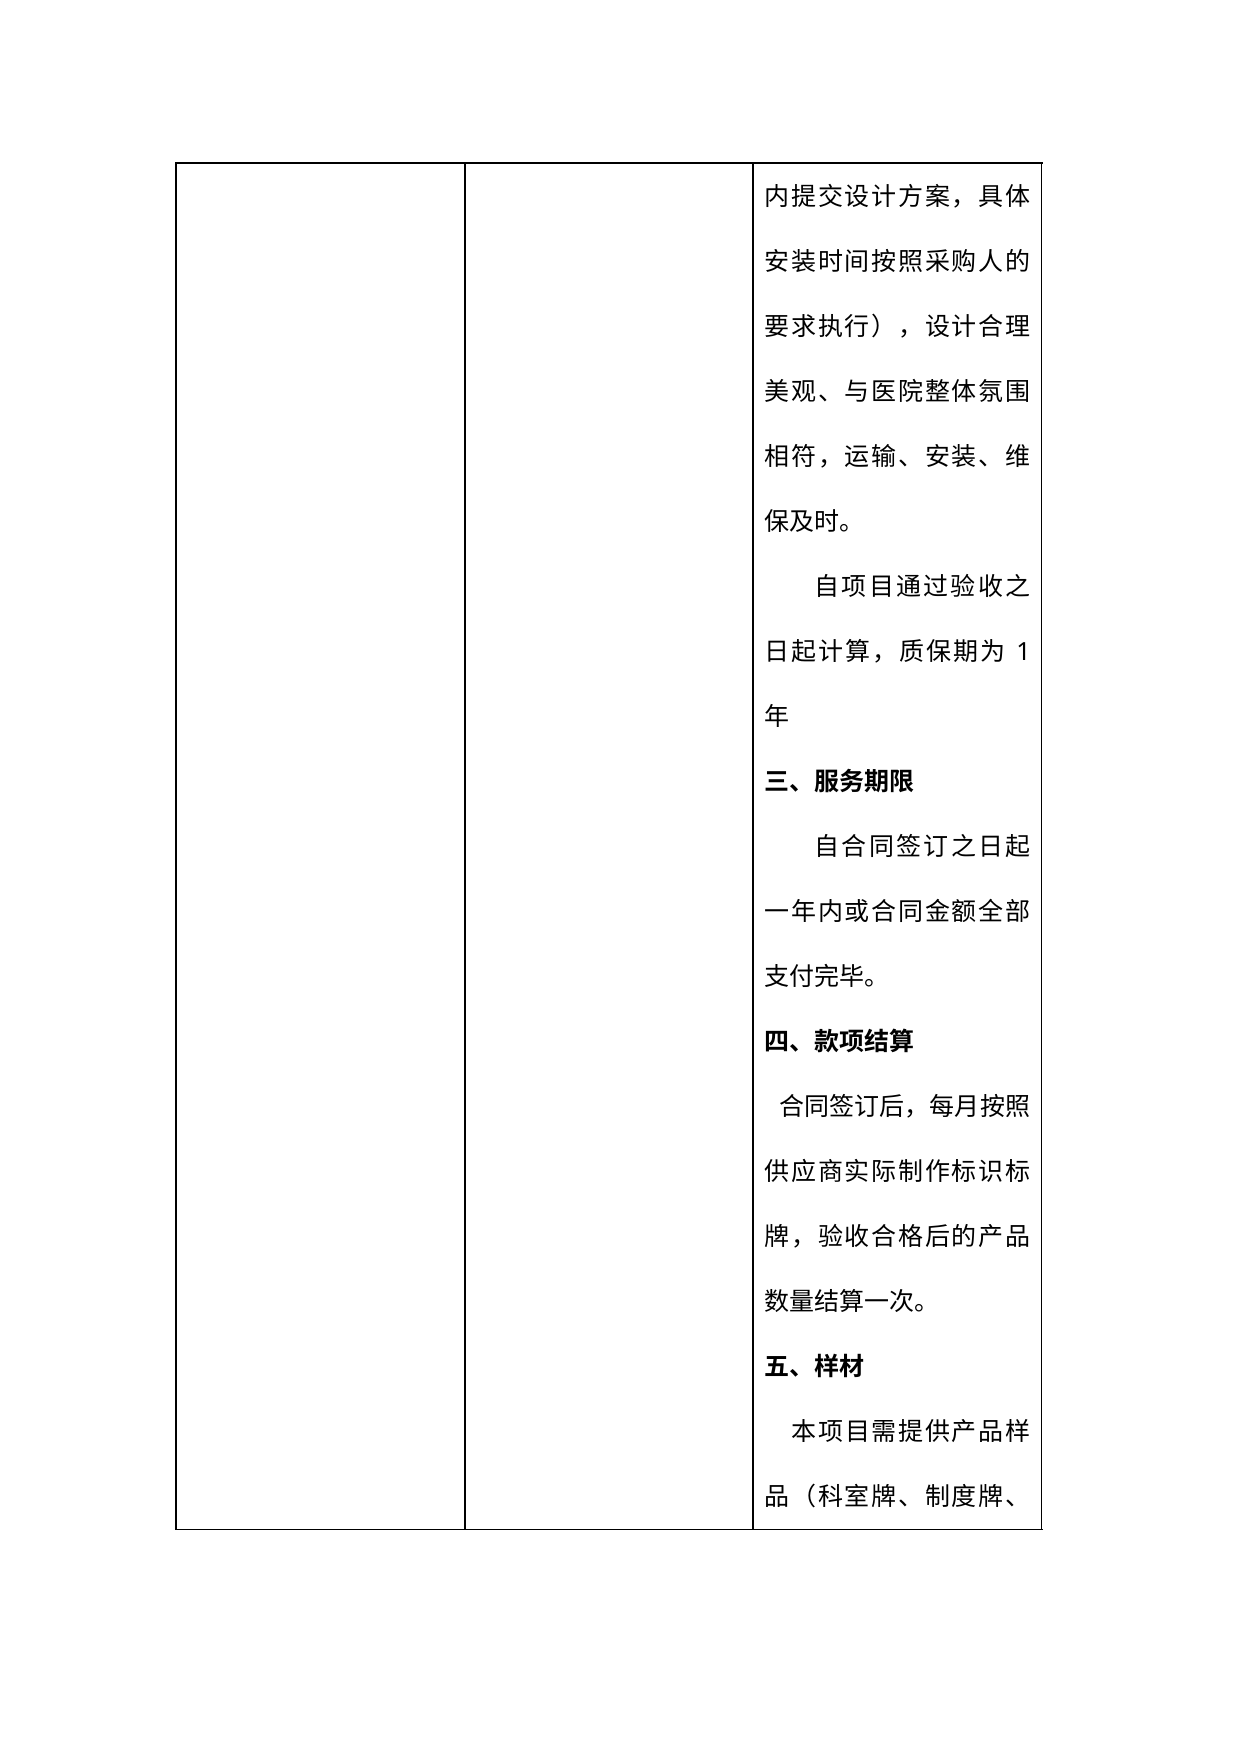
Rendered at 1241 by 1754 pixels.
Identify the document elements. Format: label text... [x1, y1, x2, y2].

table_cell [177, 164, 464, 1528]
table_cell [754, 164, 1041, 1528]
table_cell 1 [466, 164, 752, 1528]
